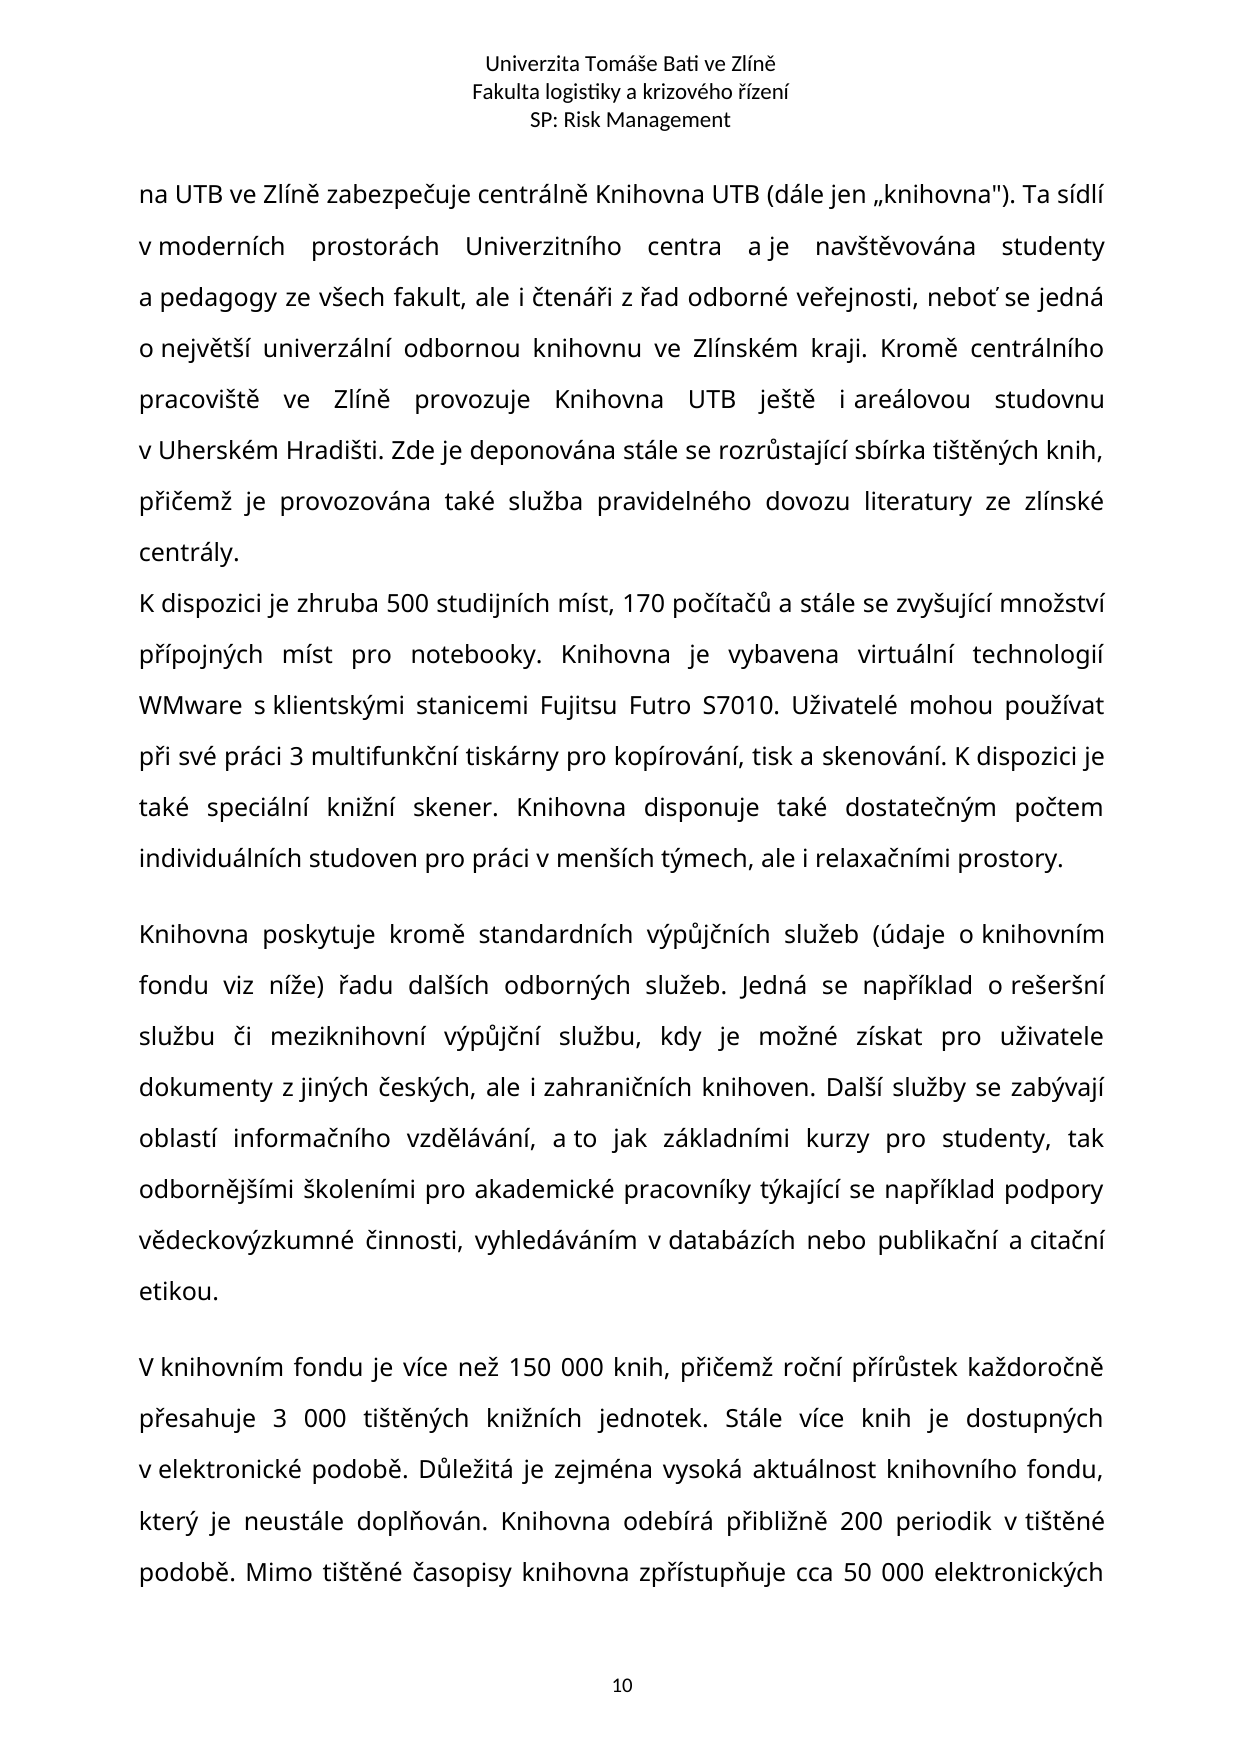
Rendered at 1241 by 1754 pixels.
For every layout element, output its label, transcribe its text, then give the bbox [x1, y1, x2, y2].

text Knihovna poskytuje kromě standardních výpůjčních služeb (údaje o knihovním fondu viz níže) řadu dalších odborných služeb. Jedná se například o rešeršní službu či meziknihovní výpůjční službu, kdy je možné získat pro uživatele dokumenty z jiných českých, ale i zahraničních knihoven. Další služby se zabývají oblastí informačního vzdělávání, a to jak základními kurzy pro studenty, tak odbornějšími školeními pro akademické pracovníky týkající se například podpory vědeckovýzkumné činnosti, vyhledáváním v databázích nebo publikační a citační etikou. [139, 917, 1105, 1308]
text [139, 177, 1105, 568]
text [139, 1350, 1105, 1588]
text K dispozici je zhruba 500 studijních míst, 170 počítačů a stále se zvyšující množství přípojných míst pro notebooky. Knihovna je vybavena virtuální technologií WMware s klientskými stanicemi Fujitsu Futro S7010. Uživatelé mohou používat při své práci 3 multifunkční tiskárny pro kopírování, tisk a skenování. K dispozici je také speciální knižní skener. Knihovna disponuje také dostatečným počtem individuálních studoven pro práci v menších týmech, ale i relaxačními prostory. [139, 586, 1105, 875]
